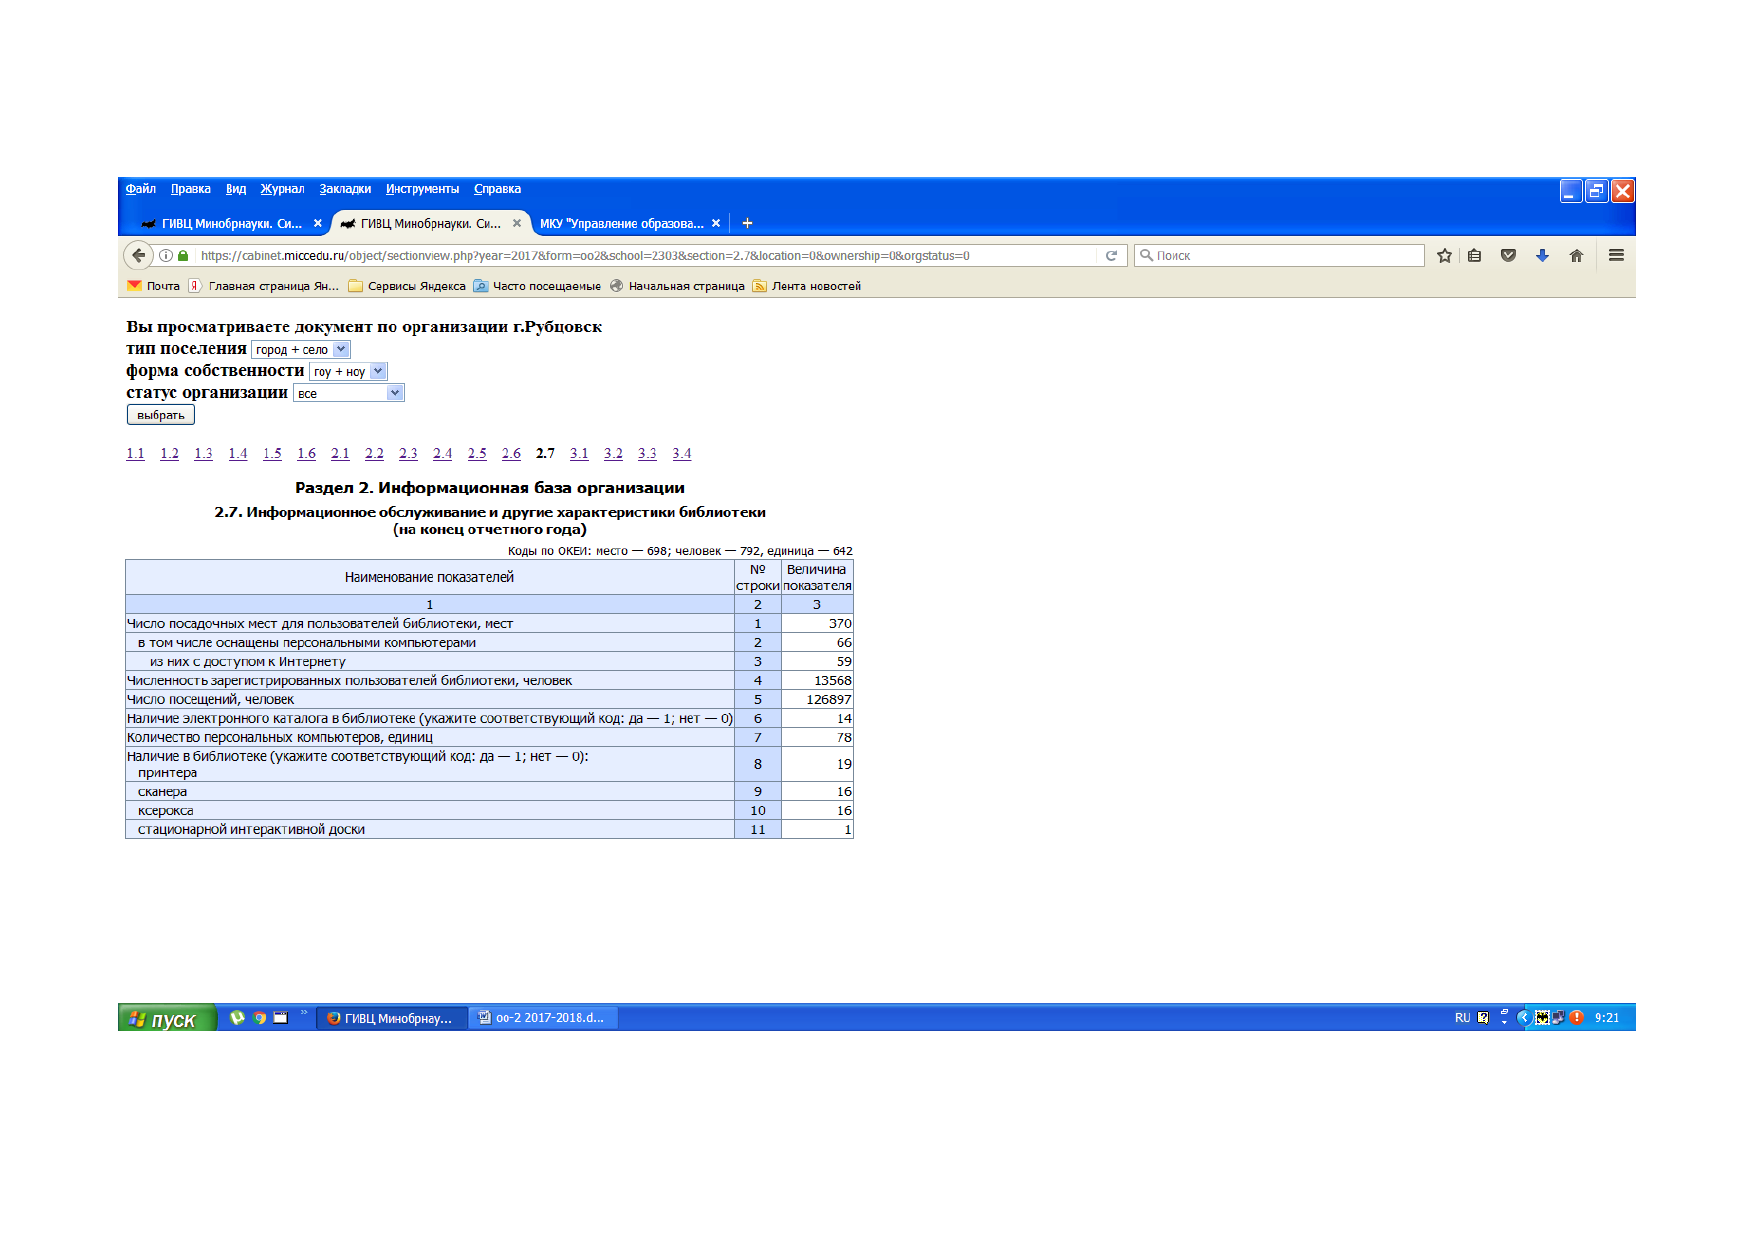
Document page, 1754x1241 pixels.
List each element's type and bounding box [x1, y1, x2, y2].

picture [118, 177, 1636, 1031]
